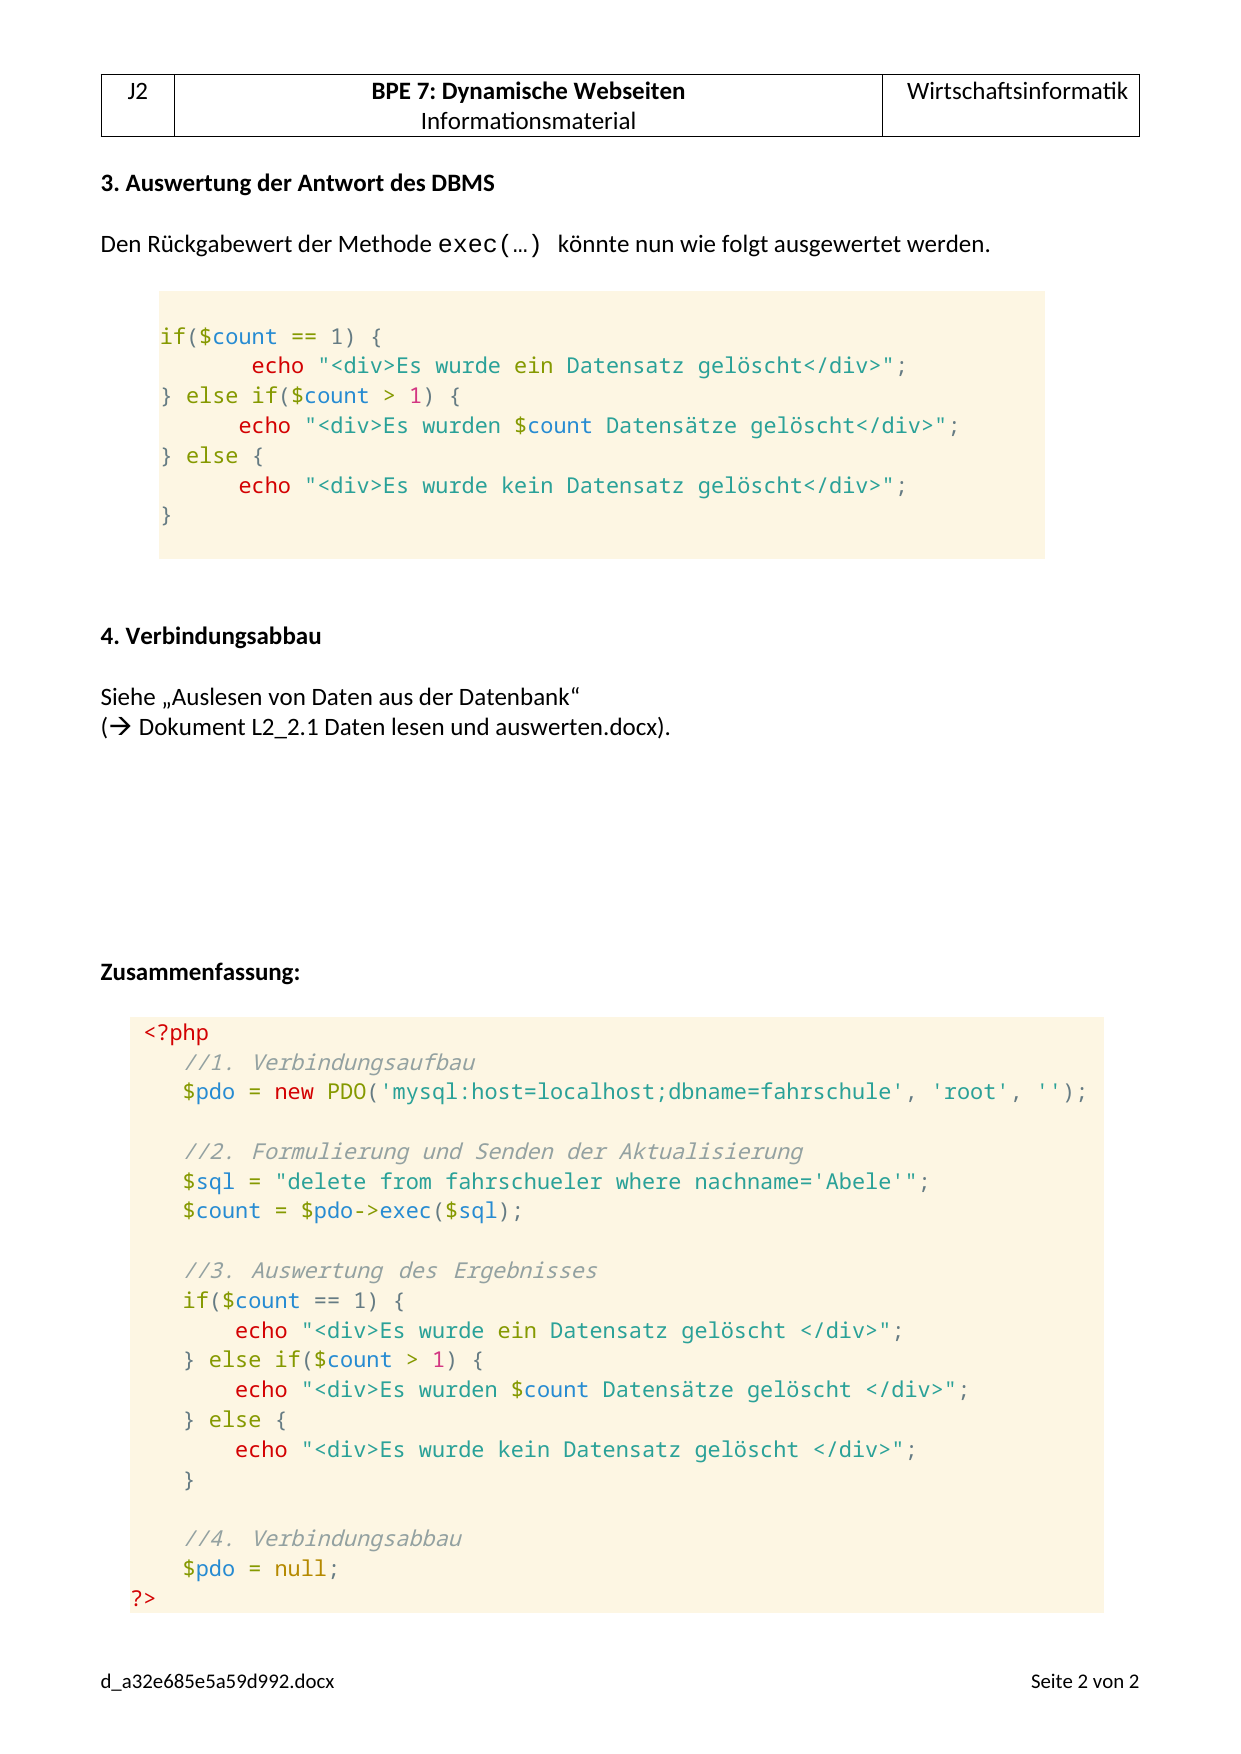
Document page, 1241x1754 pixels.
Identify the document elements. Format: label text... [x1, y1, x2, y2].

text //4. Verbindungsabbau [130, 1523, 1104, 1553]
text $pdo = null; [130, 1553, 1104, 1583]
text $sql = "delete from fahrschueler where nachname='Abele'"; [130, 1166, 1104, 1196]
text Siehe „Auslesen von Daten aus der Datenbank“ [100, 681, 1140, 712]
text echo "<div>Es wurden $count Datensätze gelöscht </div>"; [130, 1374, 1104, 1404]
text echo "<div>Es wurde kein Datensatz gelöscht</div>"; [159, 469, 1045, 499]
text if($count == 1) { [130, 1285, 1104, 1315]
text //1. Verbindungsaufbau [130, 1047, 1104, 1076]
text } [130, 1464, 1104, 1493]
text <?php [130, 1017, 1104, 1047]
text 4. Verbindungsabbau [100, 620, 1140, 651]
text } else if($count > 1) { [130, 1344, 1104, 1374]
text echo "<div>Es wurde ein Datensatz gelöscht</div>"; [159, 350, 1045, 380]
text } else if($count > 1) { [159, 380, 1045, 410]
text $pdo = new PDO('mysql:host=localhost;dbname=fahrschule', 'root', ''); [130, 1076, 1104, 1106]
text Den Rückgabewert der Methode exec(…) könnte nun wie folgt ausgewertet werden. [100, 228, 1140, 260]
text echo "<div>Es wurde kein Datensatz gelöscht </div>"; [130, 1434, 1104, 1464]
text } [159, 499, 1045, 529]
text //2. Formulierung und Senden der Aktualisierung [130, 1136, 1104, 1166]
text Zusammenfassung: [100, 956, 1140, 986]
text $count = $pdo->exec($sql); [130, 1196, 1104, 1225]
text } else { [130, 1404, 1104, 1434]
text if($count == 1) { [159, 321, 1045, 350]
text ?> [130, 1583, 1104, 1613]
text } else { [159, 440, 1045, 469]
text echo "<div>Es wurde ein Datensatz gelöscht </div>"; [130, 1315, 1104, 1344]
text echo "<div>Es wurden $count Datensätze gelöscht</div>"; [159, 410, 1045, 440]
text 3. Auswertung der Antwort des DBMS [100, 167, 1140, 198]
text //3. Auswertung des Ergebnisses [130, 1255, 1104, 1285]
text ( Dokument L2_2.1 Daten lesen und auswerten.docx). [100, 712, 1140, 742]
